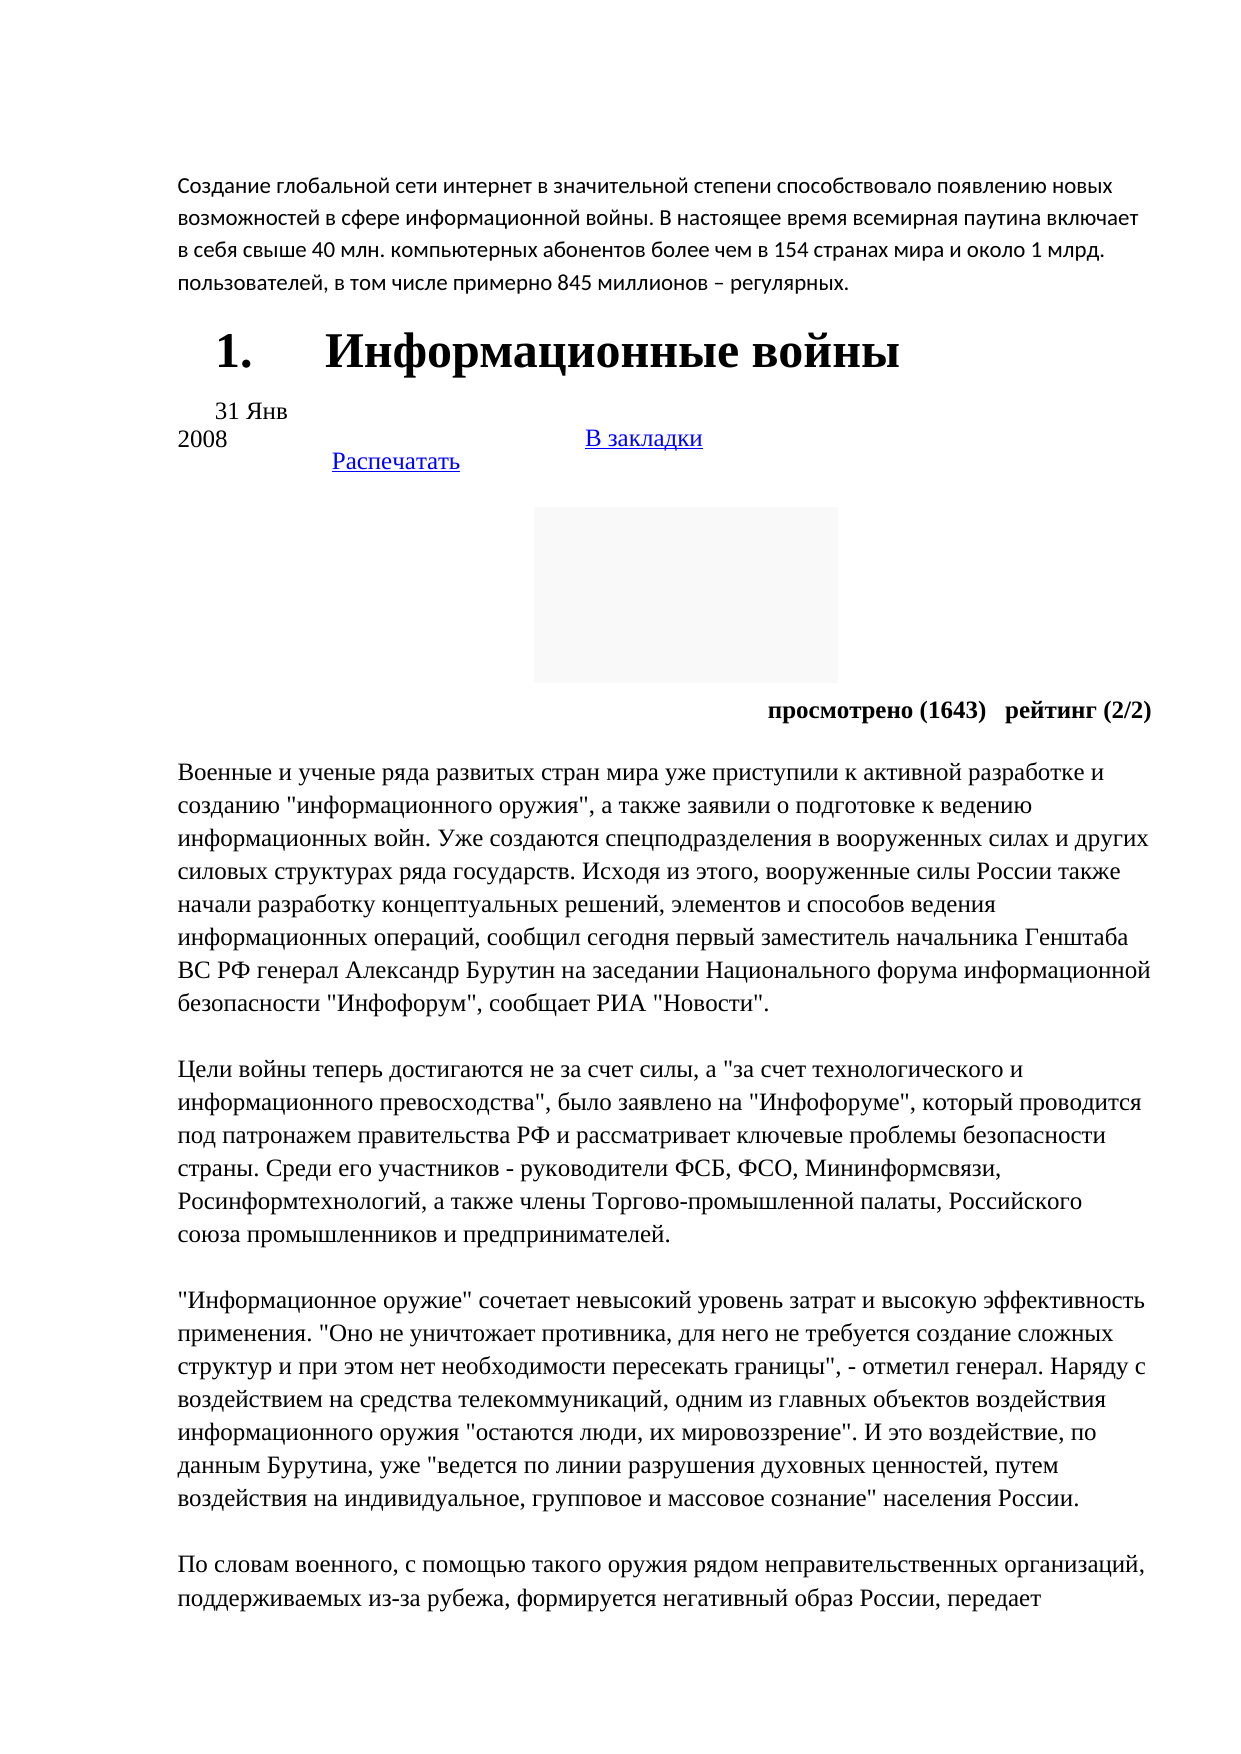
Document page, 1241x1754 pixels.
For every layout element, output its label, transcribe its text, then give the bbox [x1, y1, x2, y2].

table_header В закладки В закладки Закладки на RusUSA Добавить в StumbleUpon Добавить в Technorati Добавить в delicious Добавить в Facebook Добавить в MySpace Добавить в Google Digg it Reddit Добавить в Memori.ru [522, 383, 850, 695]
table_header 31 Янв 2008 [165, 383, 319, 695]
table_header Распечатать [319, 383, 522, 695]
text просмотрено (1643) рейтинг (2/2) [177, 695, 1152, 724]
text Создание глобальной сети интернет в значительной степени способствовало появлению новых возможностей в сфере информационной войны. В настоящее время всемирная паутина включает в себя свыше 40 млн. компьютерных абонентов более чем в 154 странах мира и около 1 млрд. пользователей, в том числе примерно 845 миллионов – регулярных. [177, 171, 1152, 296]
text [177, 724, 1152, 1611]
list Информационные войны [215, 321, 1152, 378]
